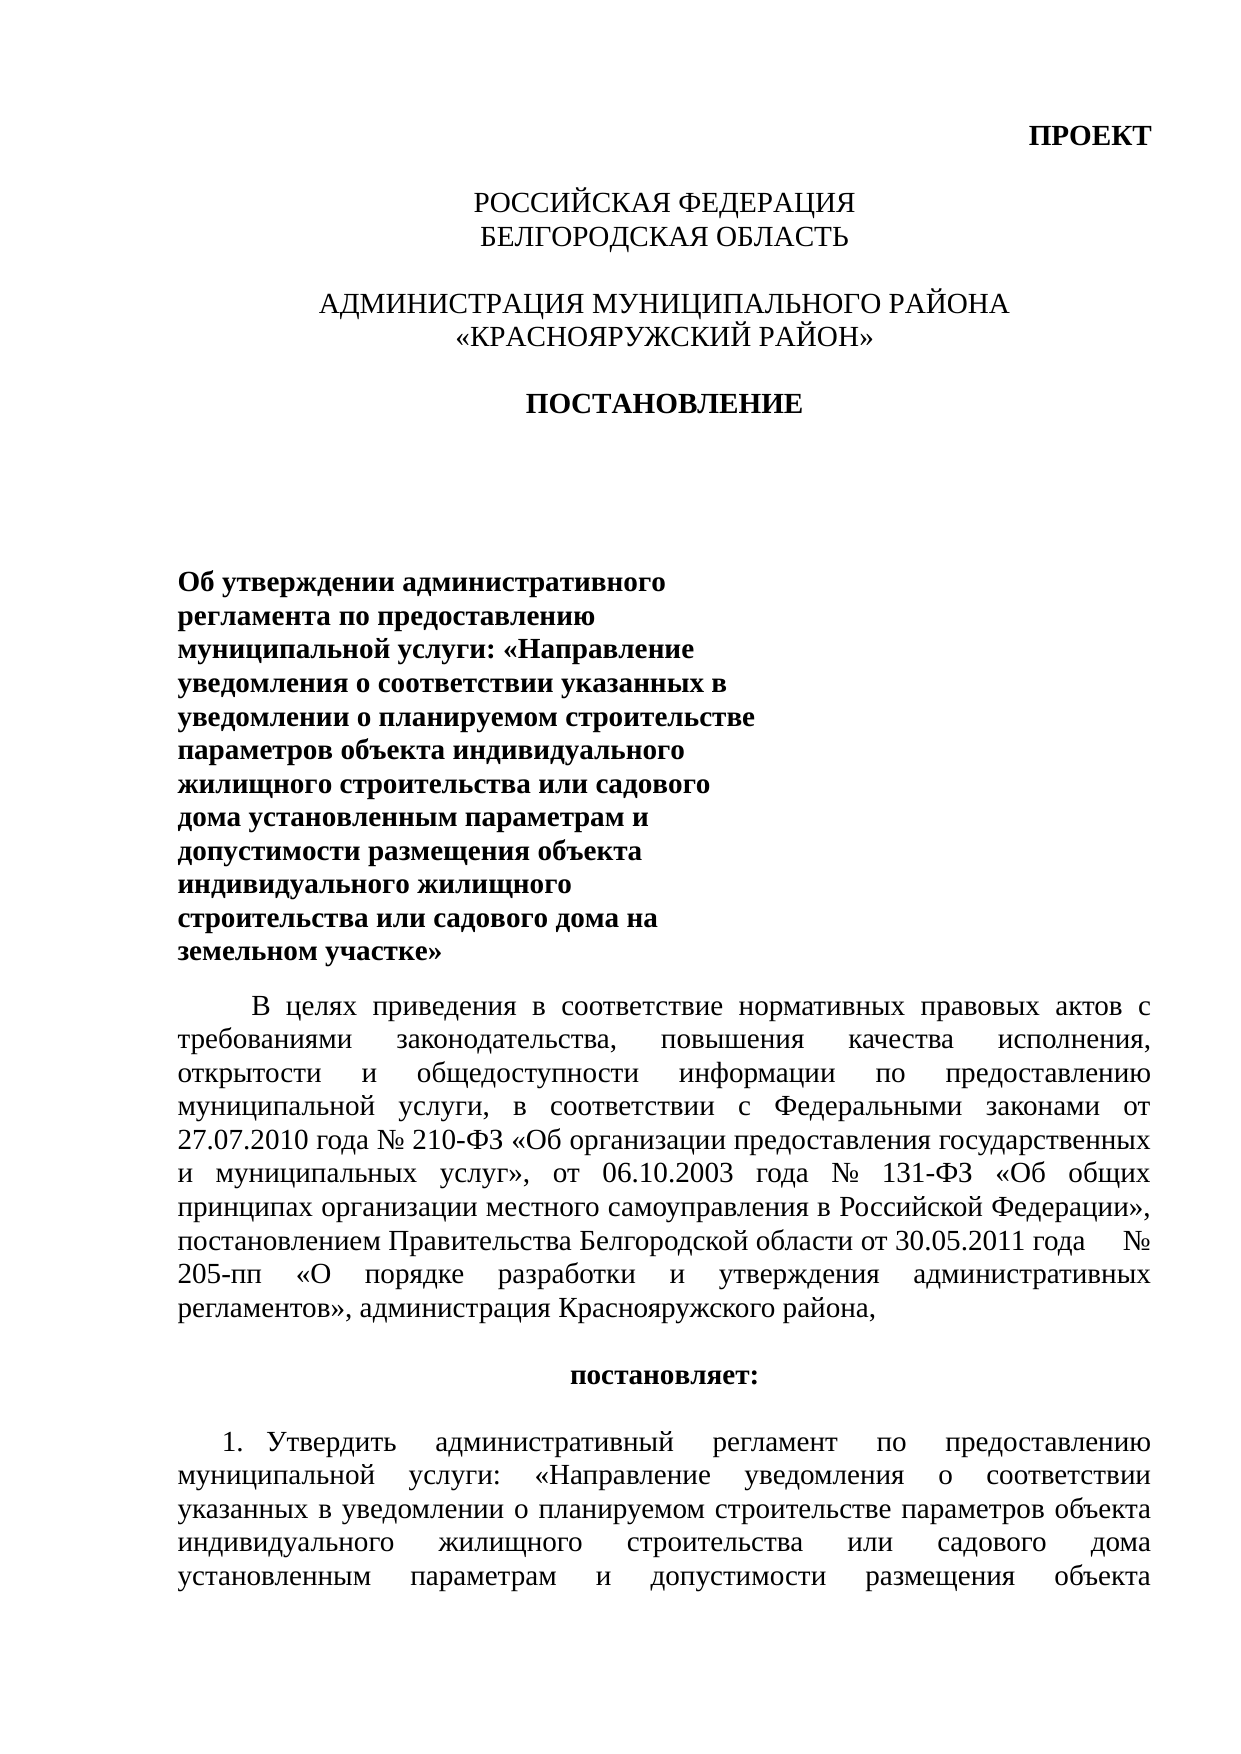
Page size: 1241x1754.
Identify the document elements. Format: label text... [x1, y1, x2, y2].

text ПРОЕКТ [177, 118, 1152, 152]
text «КРАСНОЯРУЖСКИЙ РАЙОН» [177, 319, 1152, 353]
text БЕЛГОРОДСКАЯ ОБЛАСТЬ [177, 219, 1152, 252]
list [177, 1424, 1152, 1592]
text В целях приведения в соответствие нормативных правовых актов с требованиями законодательства, повышения качества исполнения, открытости и общедоступности информации по предоставлению муниципальной услуги, в соответствии с Федеральными законами от 27.07.2010 года № 210-ФЗ «Об организации предоставления государственных и муниципальных услуг», от 06.10.2003 года № 131-ФЗ «Об общих принципах организации местного самоуправления в Российской Федерации», постановлением Правительства Белгородской области от 30.05.2011 года № 205-пп «О порядке разработки и утверждения административных регламентов», администрация Краснояружского района, [177, 988, 1152, 1323]
text постановляет: [177, 1357, 1152, 1390]
text ПОСТАНОВЛЕНИЕ [177, 386, 1152, 420]
text АДМИНИСТРАЦИЯ МУНИЦИПАЛЬНОГО РАЙОНА [177, 286, 1152, 319]
text Об утверждении административного регламента по предоставлению муниципальной услуги: «Направление уведомления о соответствии указанных в уведомлении о планируемом строительстве параметров объекта индивидуального жилищного строительства или садового дома установленным параметрам и допустимости размещения объекта индивидуального жилищного строительства или садового дома на земельном участке» [177, 564, 768, 967]
text РОССИЙСКАЯ ФЕДЕРАЦИЯ [177, 185, 1152, 219]
